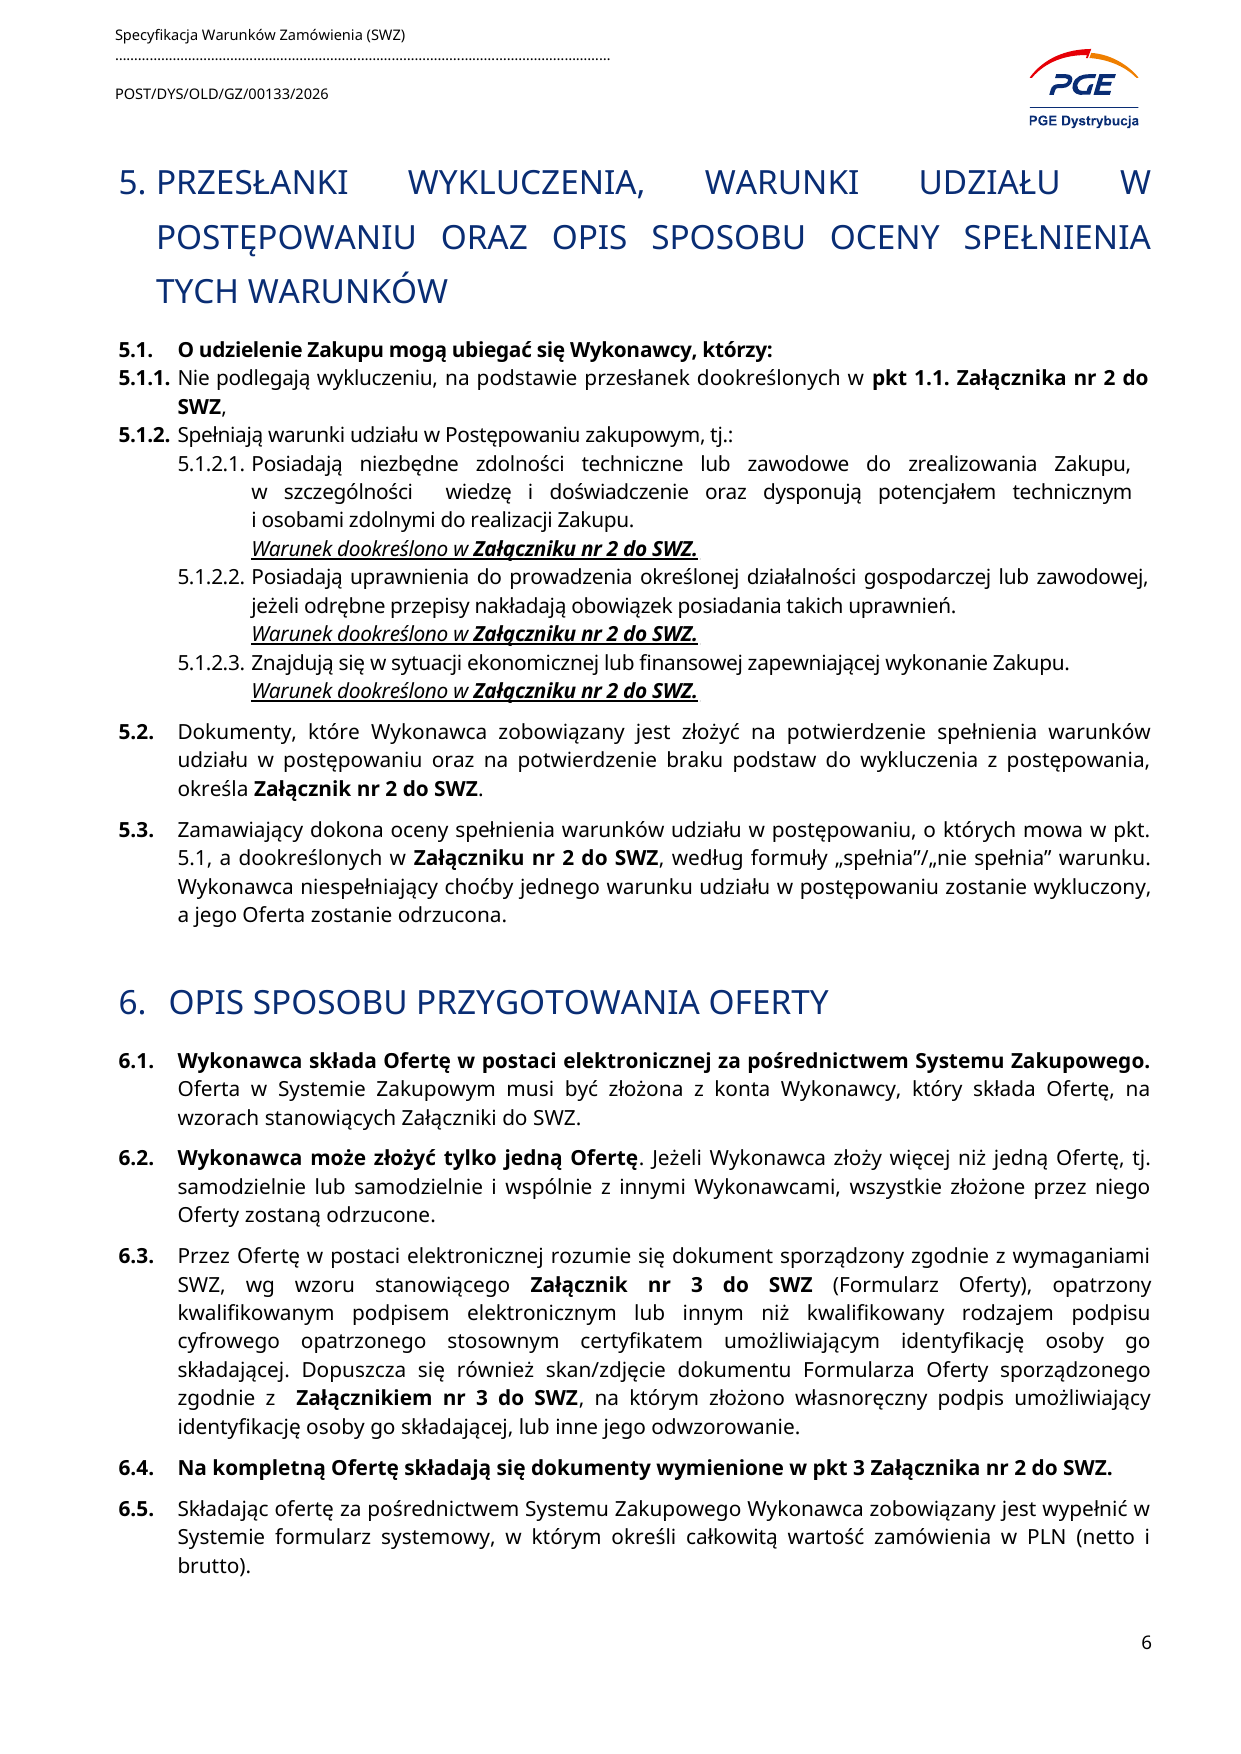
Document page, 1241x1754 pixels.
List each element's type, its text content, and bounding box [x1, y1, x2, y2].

list Posiadają uprawnienia do prowadzenia określonej działalności gospodarczej lub zawodowej, jeżeli odrębne przepisy nakładają obowiązek posiadania takich uprawnień. [177, 562, 1149, 619]
list Przez Ofertę w postaci elektronicznej rozumie się dokument sporządzony zgodnie z wymaganiami SWZ, wg wzoru stanowiącego Załącznik nr 3 do SWZ (Formularz Oferty), opatrzony kwalifikowanym podpisem elektronicznym lub innym niż kwalifikowany rodzajem podpisu cyfrowego opatrzonego stosownym certyfikatem umożliwiającym identyfikację osoby go składającej. Dopuszcza się również skan/zdjęcie dokumentu Formularza Oferty sporządzonego zgodnie z Załącznikiem nr 3 do SWZ, na którym złożono własnoręczny podpis umożliwiający identyfikację osoby go składającej, lub inne jego odwzorowanie. [118, 1241, 1152, 1440]
list Wykonawca może złożyć tylko jedną Ofertę. Jeżeli Wykonawca złoży więcej niż jedną Ofertę, tj. samodzielnie lub samodzielnie i wspólnie z innymi Wykonawcami, wszystkie złożone przez niego Oferty zostaną odrzucone. [118, 1143, 1152, 1229]
list Warunek dookreślono w Załączniku nr 2 do SWZ. [251, 676, 1149, 705]
list Posiadają niezbędne zdolności techniczne lub zawodowe do zrealizowania Zakupu, w szczególności wiedzę i doświadczenie oraz dysponują potencjałem technicznym i osobami zdolnymi do realizacji Zakupu. [177, 449, 1149, 534]
list Warunek dookreślono w Załączniku nr 2 do SWZ. [251, 619, 1149, 648]
list Nie podlegają wykluczeniu, na podstawie przesłanek dookreślonych w pkt 1.1. Załącznika nr 2 do SWZ, [118, 363, 1149, 420]
list Zamawiający dokona oceny spełnienia warunków udziału w postępowaniu, o których mowa w pkt. 5.1, a dookreślonych w Załączniku nr 2 do SWZ, według formuły „spełnia”/„nie spełnia” warunku. Wykonawca niespełniający choćby jednego warunku udziału w postępowaniu zostanie wykluczony, a jego Oferta zostanie odrzucona. [118, 815, 1152, 929]
list Dokumenty, które Wykonawca zobowiązany jest złożyć na potwierdzenie spełnienia warunków udziału w postępowaniu oraz na potwierdzenie braku podstaw do wykluczenia z postępowania, określa Załącznik nr 2 do SWZ. [118, 717, 1152, 802]
list Wykonawca składa Ofertę w postaci elektronicznej za pośrednictwem Systemu Zakupowego. Oferta w Systemie Zakupowym musi być złożona z konta Wykonawcy, który składa Ofertę, na wzorach stanowiących Załączniki do SWZ. [118, 1046, 1152, 1131]
list Składając ofertę za pośrednictwem Systemu Zakupowego Wykonawca zobowiązany jest wypełnić w Systemie formularz systemowy, w którym określi całkowitą wartość zamówienia w PLN (netto i brutto). [118, 1494, 1152, 1579]
list Warunek dookreślono w Załączniku nr 2 do SWZ. [251, 534, 1149, 562]
list Znajdują się w sytuacji ekonomicznej lub finansowej zapewniającej wykonanie Zakupu. [177, 648, 1149, 676]
subtitle OPIS SPOSOBU PRZYGOTOWANIA OFERTY [118, 979, 1152, 1024]
subtitle PRZESŁANKI WYKLUCZENIA, WARUNKI UDZIAŁU W POSTĘPOWANIU ORAZ OPIS SPOSOBU OCENY SPEŁNIENIA TYCH WARUNKÓW [118, 159, 1152, 313]
list Na kompletną Ofertę składają się dokumenty wymienione w pkt 3 Załącznika nr 2 do SWZ. [118, 1453, 1152, 1481]
list Spełniają warunki udziału w Postępowaniu zakupowym, tj.: [118, 420, 1149, 449]
list O udzielenie Zakupu mogą ubiegać się Wykonawcy, którzy: [118, 335, 1149, 363]
